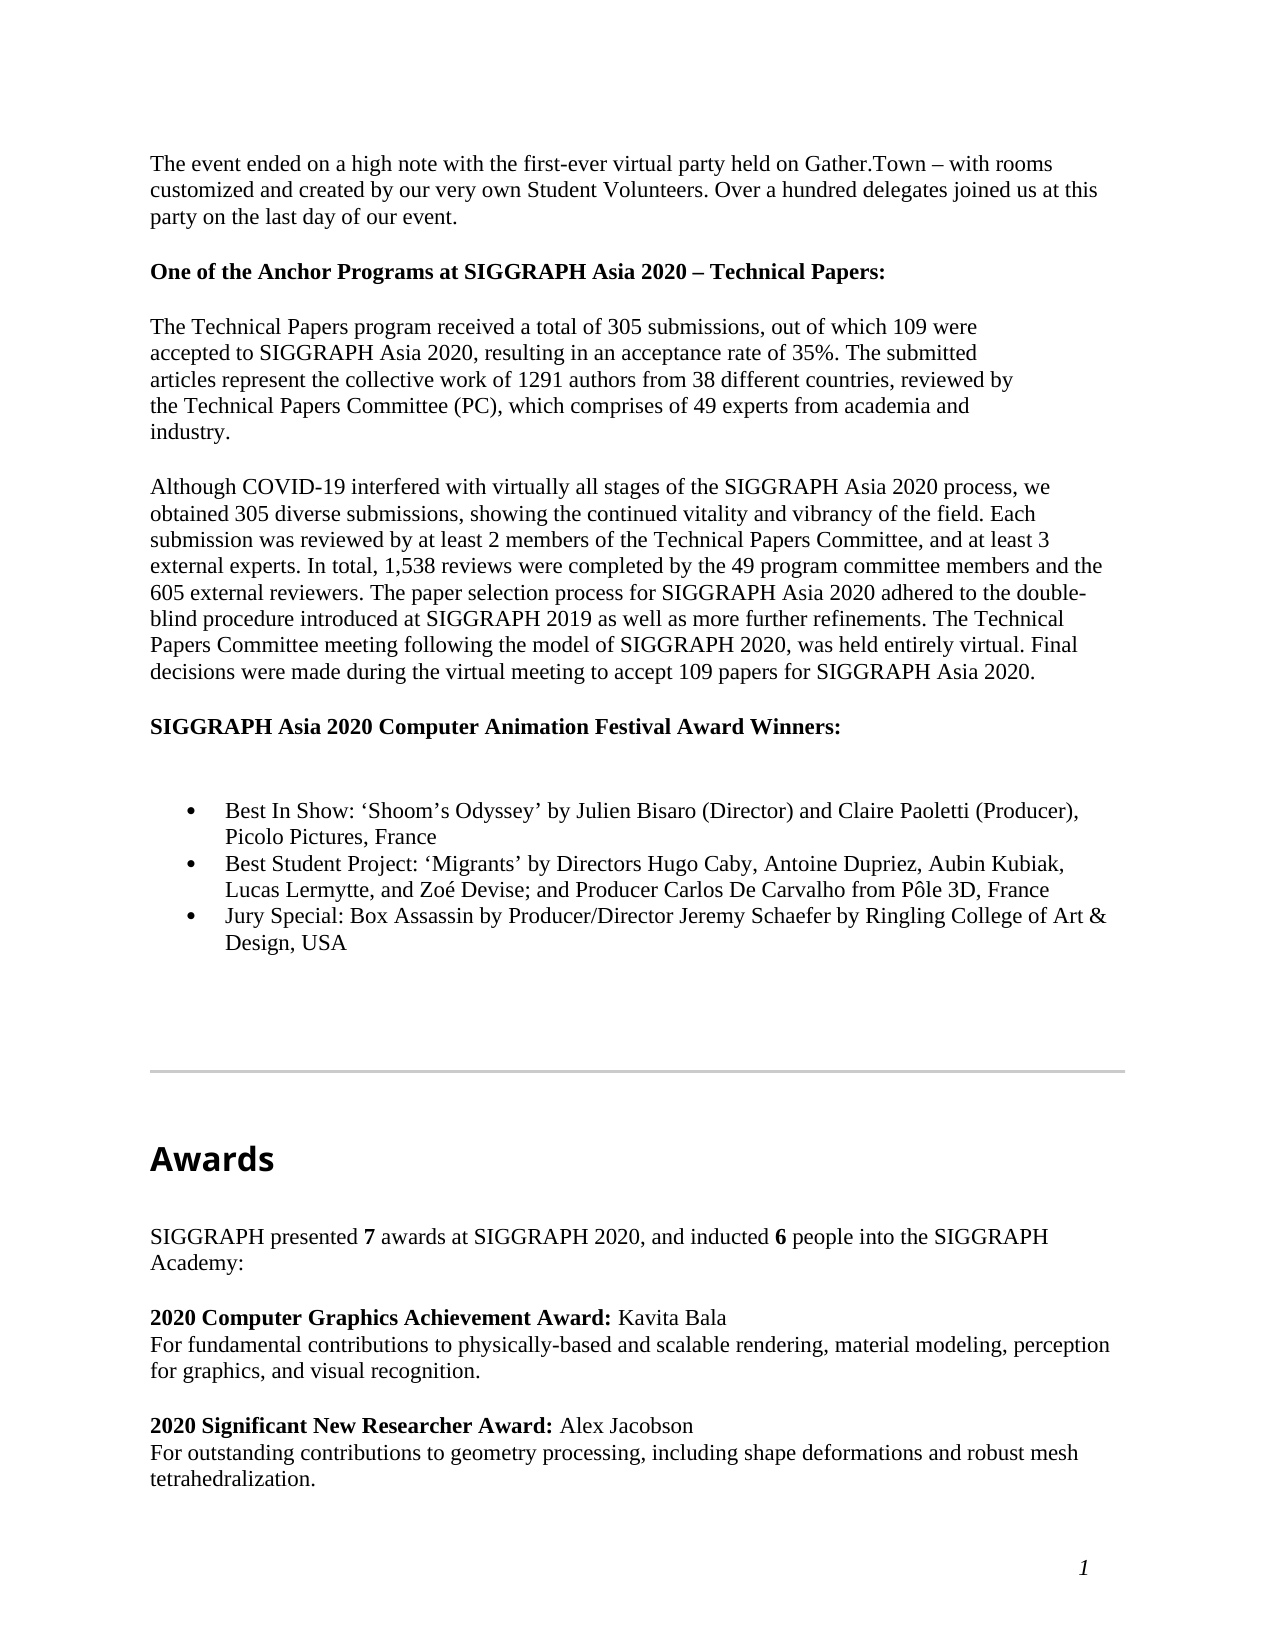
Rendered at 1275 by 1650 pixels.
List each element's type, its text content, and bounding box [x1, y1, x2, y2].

subtitle Awards [150, 1136, 1125, 1182]
text Although COVID-19 interfered with virtually all stages of the SIGGRAPH Asia 2020 process, we obtained 305 diverse submissions, showing the continued vitality and vibrancy of the field. Each submission was reviewed by at least 2 members of the Technical Papers Committee, and at least 3 external experts. In total, 1,538 reviews were completed by the 49 program committee members and the 605 external reviewers. The paper selection process for SIGGRAPH Asia 2020 adhered to the double-blind procedure introduced at SIGGRAPH 2019 as well as more further refinements. The Technical Papers Committee meeting following the model of SIGGRAPH 2020, was held entirely virtual. Final decisions were made during the virtual meeting to accept 109 papers for SIGGRAPH Asia 2020. [150, 473, 1125, 684]
list Best Student Project: ‘Migrants’ by Directors Hugo Caby, Antoine Dupriez, Aubin Kubiak, Lucas Lermytte, and Zoé Devise; and Producer Carlos De Carvalho from Pôle 3D, France [187, 849, 1125, 902]
text The Technical Papers program received a total of 305 submissions, out of which 109 were [150, 313, 1125, 339]
text One of the Anchor Programs at SIGGRAPH Asia 2020 – Technical Papers: [150, 258, 1125, 284]
text SIGGRAPH Asia 2020 Computer Animation Festival Award Winners: [150, 713, 1125, 739]
text For outstanding contributions to geometry processing, including shape deformations and robust mesh tetrahedralization. [150, 1438, 1125, 1491]
text 2020 Significant New Researcher Award: Alex Jacobson [150, 1412, 1125, 1438]
text accepted to SIGGRAPH Asia 2020, resulting in an acceptance rate of 35%. The submitted [150, 339, 1125, 366]
text industry. [150, 418, 1125, 445]
text For fundamental contributions to physically-based and scalable rendering, material modeling, perception for graphics, and visual recognition. [481, 1331, 1125, 1383]
list Jury Special: Box Assassin by Producer/Director Jeremy Schaefer by Ringling College of Art & Design, USA [187, 902, 1125, 955]
text SIGGRAPH presented 7 awards at SIGGRAPH 2020, and inducted 6 people into the SIGGRAPH Academy: [150, 1223, 1125, 1276]
text the Technical Papers Committee (PC), which comprises of 49 experts from academia and [150, 392, 1125, 418]
text 2020 Computer Graphics Achievement Award: Kavita Bala [150, 1304, 1125, 1331]
text The event ended on a high note with the first-ever virtual party held on Gather.Town – with rooms customized and created by our very own Student Volunteers. Over a hundred delegates joined us at this party on the last day of our event. [150, 150, 1125, 229]
list Best In Show: ‘Shoom’s Odyssey’ by Julien Bisaro (Director) and Claire Paoletti (Producer), Picolo Pictures, France [187, 797, 1125, 849]
text articles represent the collective work of 1291 authors from 38 different countries, reviewed by [150, 366, 1125, 392]
